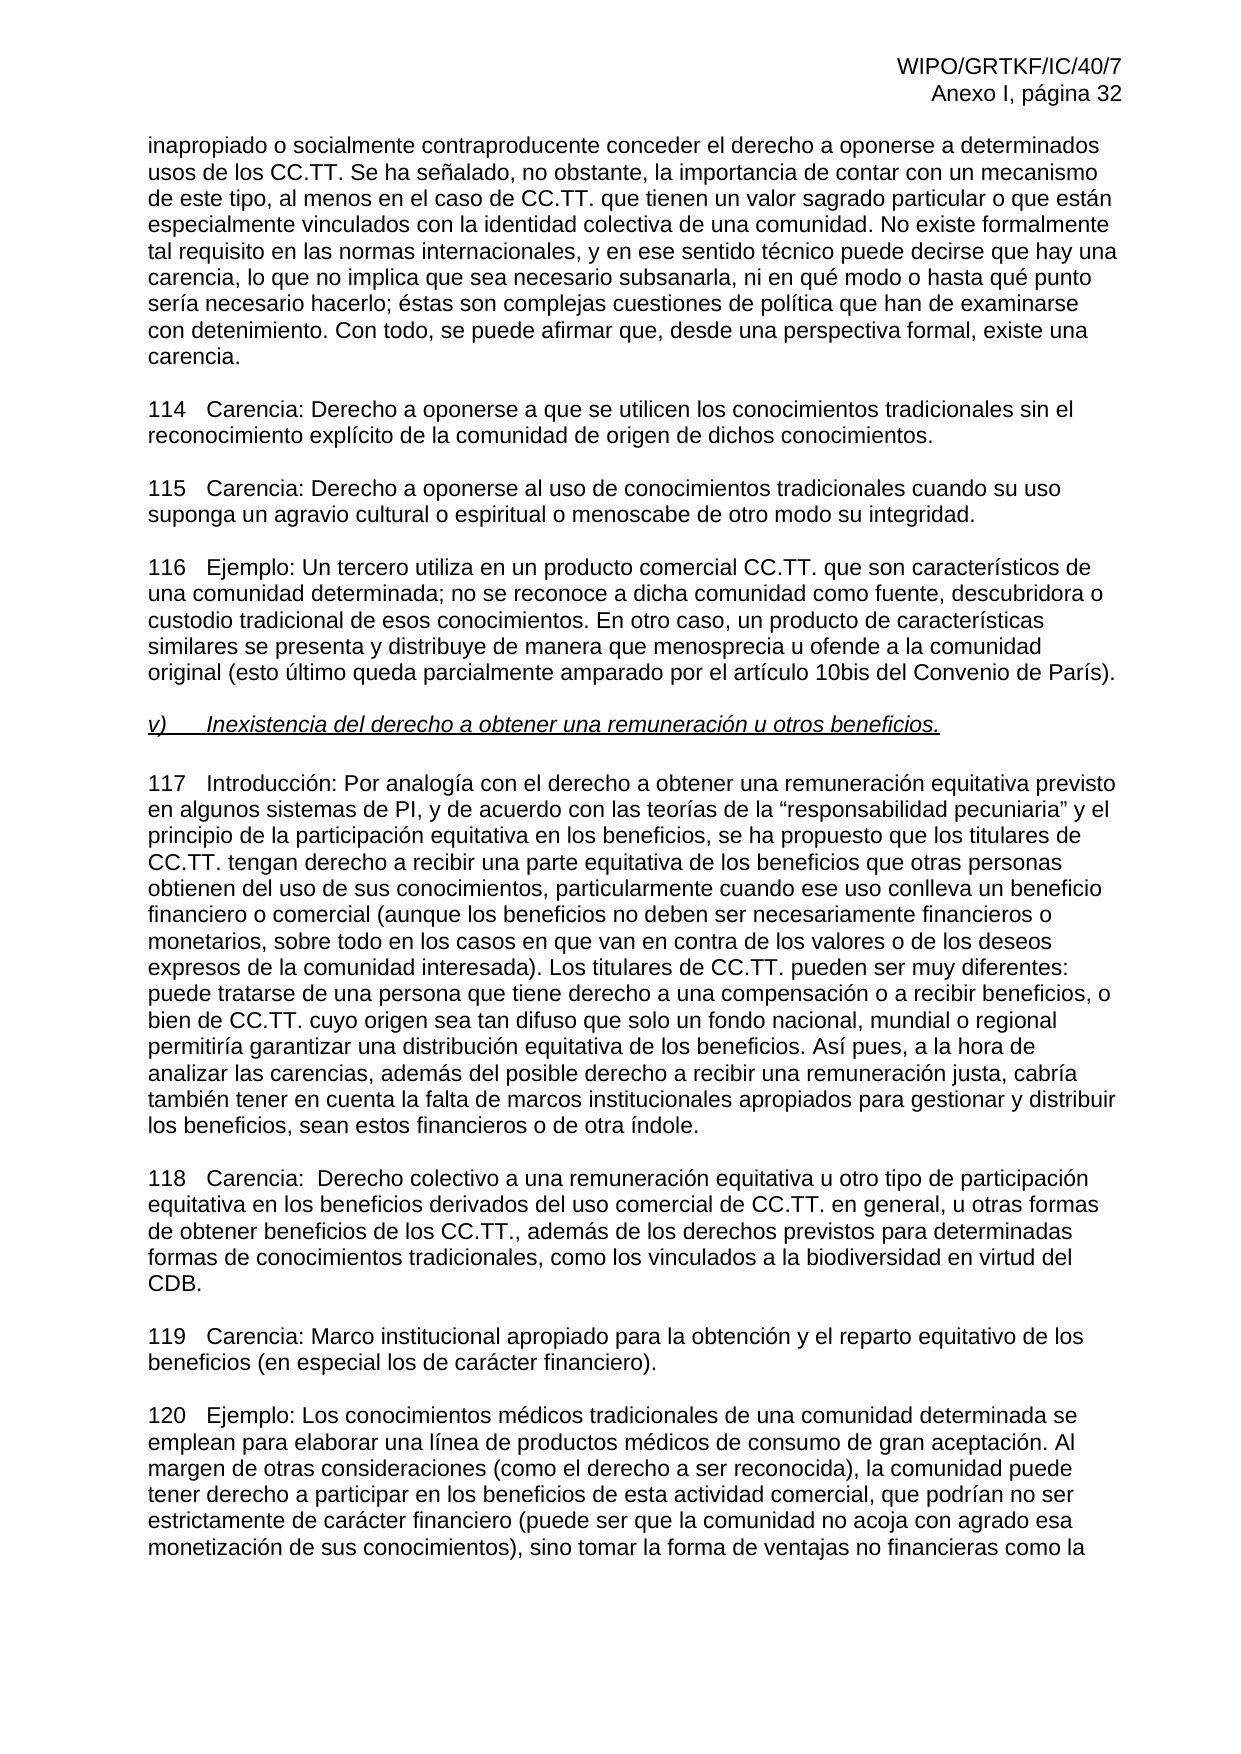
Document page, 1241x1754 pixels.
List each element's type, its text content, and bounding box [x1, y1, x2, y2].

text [148, 1402, 1122, 1560]
text Carencia: Derecho a oponerse al uso de conocimientos tradicionales cuando su uso suponga un agravio cultural o espiritual o menoscabe de otro modo su integridad. [148, 475, 1122, 527]
text Carencia: Derecho a oponerse a que se utilicen los conocimientos tradicionales sin el reconocimiento explícito de la comunidad de origen de dichos conocimientos. [148, 396, 1122, 448]
subtitle v) Inexistencia del derecho a obtener una remuneración u otros beneficios. [148, 711, 1122, 737]
text Introducción: Por analogía con el derecho a obtener una remuneración equitativa previsto en algunos sistemas de PI, y de acuerdo con las teorías de la “responsabilidad pecuniaria” y el principio de la participación equitativa en los beneficios, se ha propuesto que los titulares de CC.TT. tengan derecho a recibir una parte equitativa de los beneficios que otras personas obtienen del uso de sus conocimientos, particularmente cuando ese uso conlleva un beneficio financiero o comercial (aunque los beneficios no deben ser necesariamente financieros o monetarios, sobre todo en los casos en que van en contra de los valores o de los deseos expresos de la comunidad interesada). Los titulares de CC.TT. pueden ser muy diferentes: puede tratarse de una persona que tiene derecho a una compensación o a recibir beneficios, o bien de CC.TT. cuyo origen sea tan difuso que solo un fondo nacional, mundial o regional permitiría garantizar una distribución equitativa de los beneficios. Así pues, a la hora de analizar las carencias, además del posible derecho a recibir una remuneración justa, cabría también tener en cuenta la falta de marcos institucionales apropiados para gestionar y distribuir los beneficios, sean estos financieros o de otra índole. [148, 769, 1122, 1138]
text Carencia: Marco institucional apropiado para la obtención y el reparto equitativo de los beneficios (en especial los de carácter financiero). [148, 1323, 1122, 1376]
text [148, 132, 1122, 369]
text Ejemplo: Un tercero utiliza en un producto comercial CC.TT. que son característicos de una comunidad determinada; no se reconoce a dicha comunidad como fuente, descubridora o custodio tradicional de esos conocimientos. En otro caso, un producto de características similares se presenta y distribuye de manera que menosprecia u ofende a la comunidad original (esto último queda parcialmente amparado por el artículo 10bis del Convenio de París). [148, 554, 1122, 686]
text Carencia: Derecho colectivo a una remuneración equitativa u otro tipo de participación equitativa en los beneficios derivados del uso comercial de CC.TT. en general, u otras formas de obtener beneficios de los CC.TT., además de los derechos previstos para determinadas formas de conocimientos tradicionales, como los vinculados a la biodiversidad en virtud del CDB. [148, 1165, 1122, 1297]
